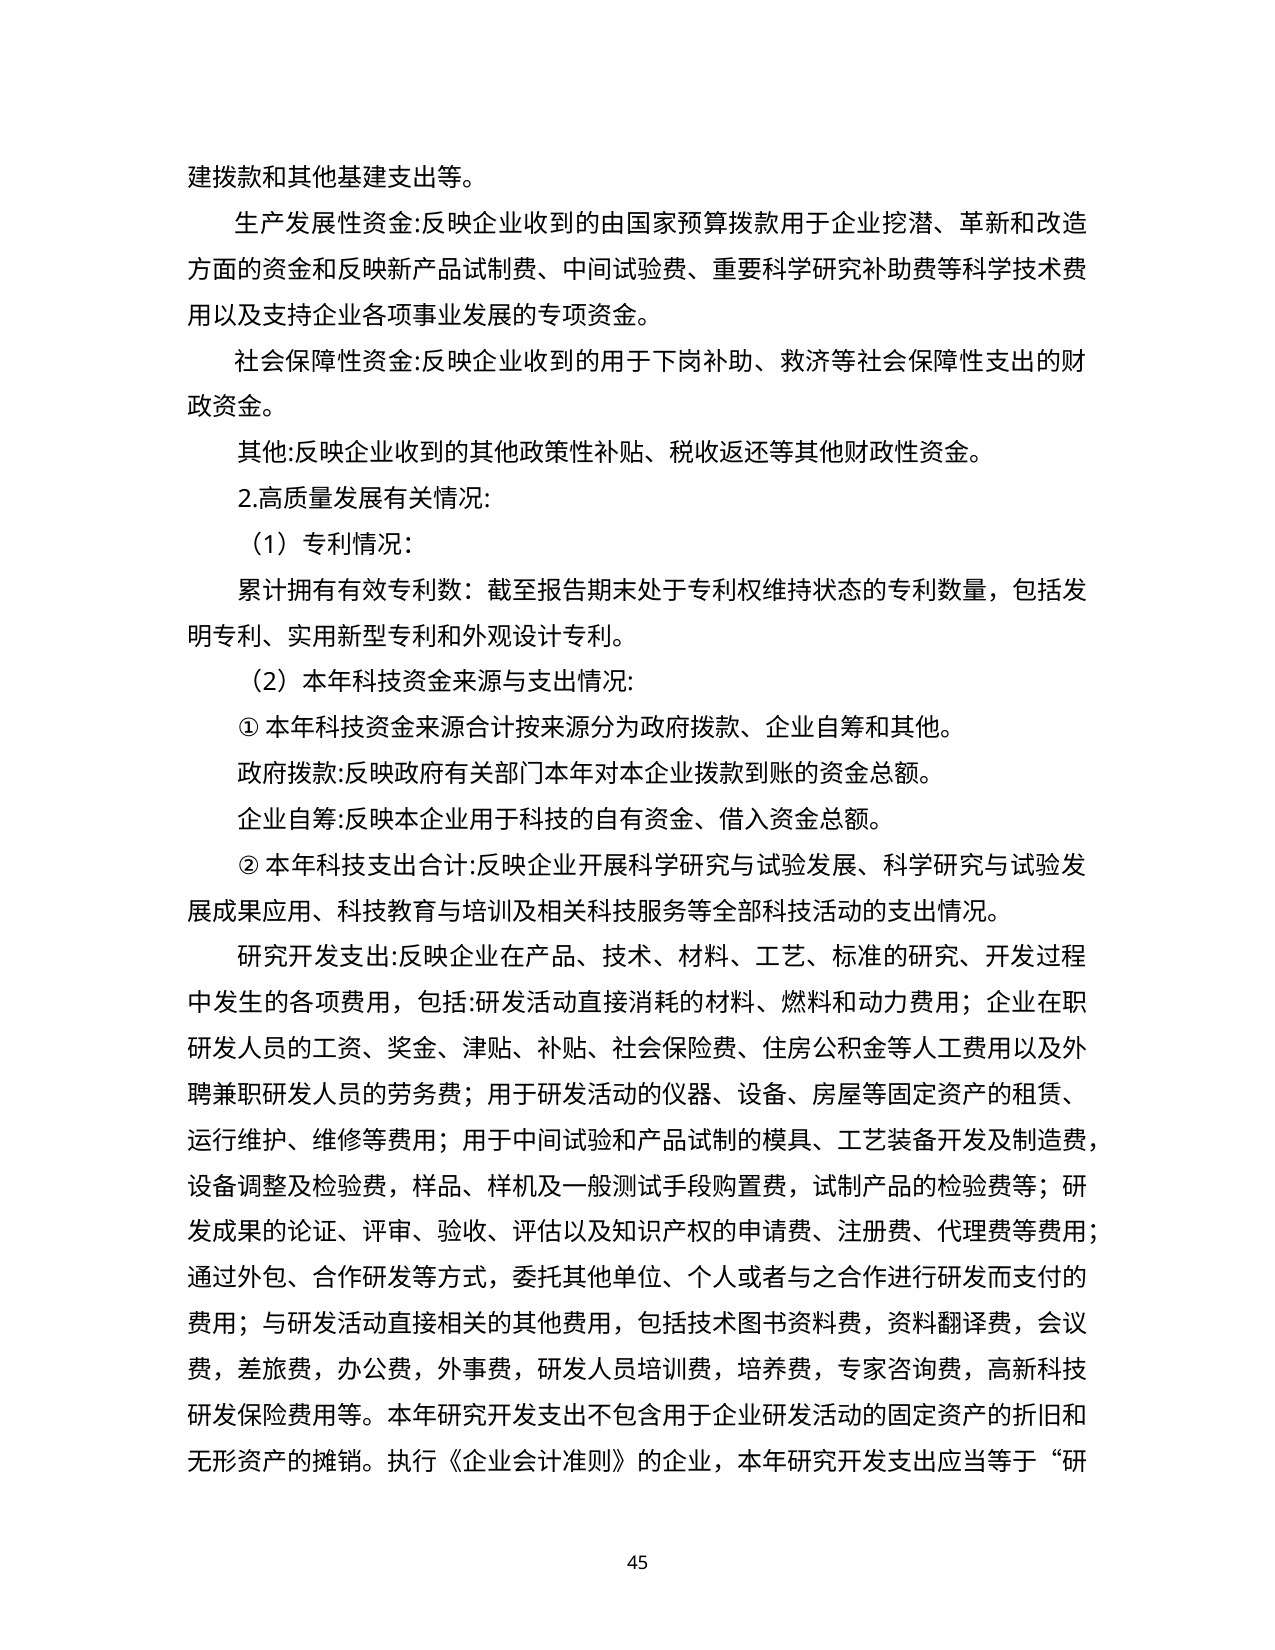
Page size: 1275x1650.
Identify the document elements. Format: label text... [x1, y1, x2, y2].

text 企业自筹:反映本企业用于科技的自有资金、借入资金总额。 [187, 792, 1087, 837]
text 生产发展性资金:反映企业收到的由国家预算拨款用于企业挖潜、革新和改造方面的资金和反映新产品试制费、中间试验费、重要科学研究补助费等科学技术费用以及支持企业各项事业发展的专项资金。 [187, 196, 1087, 333]
text 政府拨款:反映政府有关部门本年对本企业拨款到账的资金总额。 [187, 746, 1087, 792]
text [187, 150, 1087, 196]
text 其他:反映企业收到的其他政策性补贴、税收返还等其他财政性资金。 [187, 425, 1087, 471]
text ①本年科技资金来源合计按来源分为政府拨款、企业自筹和其他。 [187, 700, 1087, 746]
text （2）本年科技资金来源与支出情况: [187, 654, 1087, 700]
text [187, 929, 1087, 1479]
text 2.高质量发展有关情况: [187, 471, 1088, 517]
text ②本年科技支出合计:反映企业开展科学研究与试验发展、科学研究与试验发展成果应用、科技教育与培训及相关科技服务等全部科技活动的支出情况。 [187, 837, 1087, 929]
text 社会保障性资金:反映企业收到的用于下岗补助、救济等社会保障性支出的财政资金。 [187, 333, 1087, 425]
text 累计拥有有效专利数：截至报告期末处于专利权维持状态的专利数量，包括发明专利、实用新型专利和外观设计专利。 [187, 562, 1088, 654]
text （1）专利情况： [187, 517, 1088, 562]
